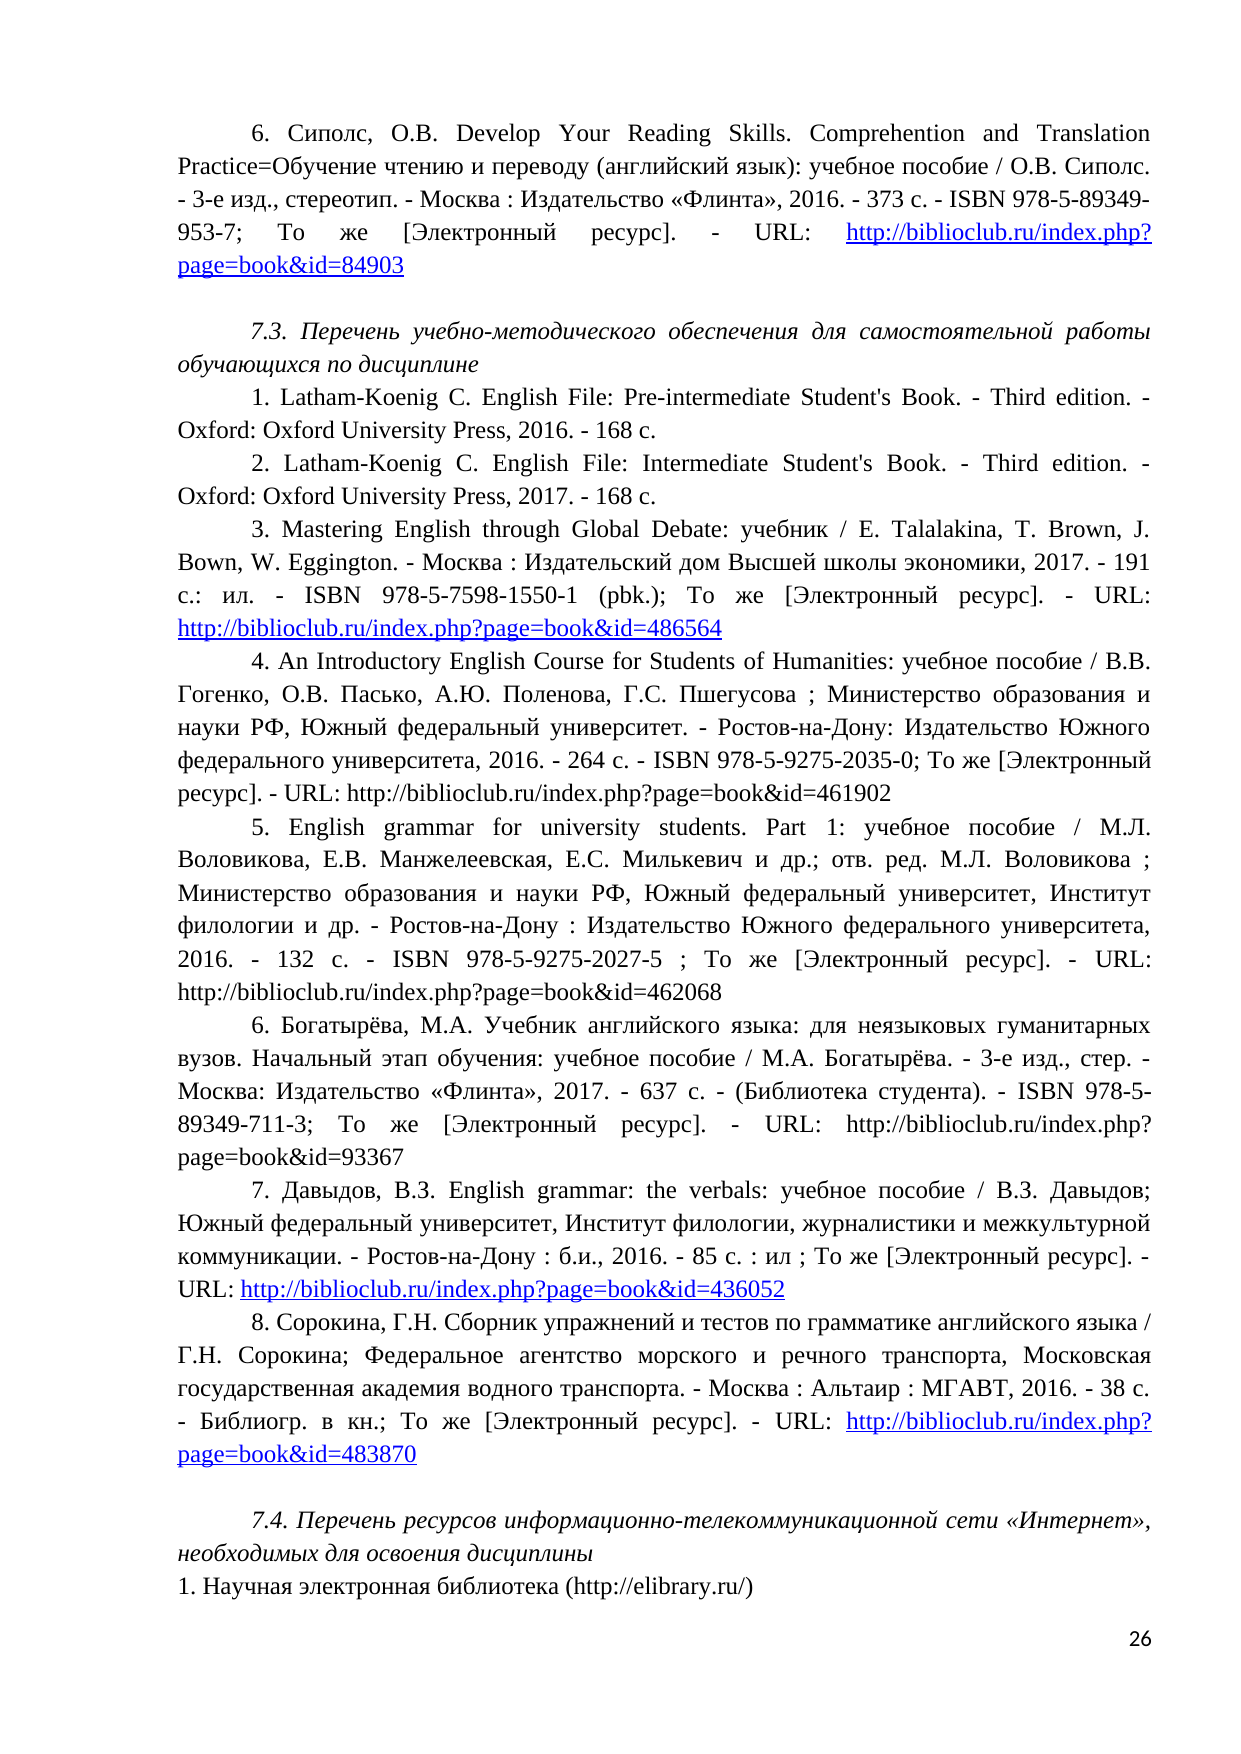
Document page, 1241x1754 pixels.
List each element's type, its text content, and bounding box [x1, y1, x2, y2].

text 3. Mastering English through Global Debate: учебник / E. Talalakina, T. Brown, J. Bown, W. Eggington. - Москва : Издательский дом Высшей школы экономики, 2017. - 191 с.: ил. - ISBN 978-5-7598-1550-1 (pbk.); То же [Электронный ресурс]. - URL: http://biblioclub.ru/index.php?page=book&id=486564 [177, 514, 1152, 642]
text 1. Научная электронная библиотека (http://elibrary.ru/) [177, 1571, 1152, 1600]
text 7.4. Перечень ресурсов информационно-телекоммуникационной сети «Интернет», необходимых для освоения дисциплины [177, 1505, 1152, 1567]
text 7.3. Перечень учебно-методического обеспечения для самостоятельной работы обучающихся по дисциплине [177, 316, 1152, 378]
text 7. Давыдов, В.З. English grammar: the verbals: учебное пособие / В.З. Давыдов; Южный федеральный университет, Институт филологии, журналистики и межкультурной коммуникации. - Ростов-на-Дону : б.и., 2016. - 85 с. : ил ; То же [Электронный ресурс]. - URL: http://biblioclub.ru/index.php?page=book&id=436052 [177, 1175, 1152, 1303]
text 5. English grammar for university students. Part 1: учебное пособие / М.Л. Воловикова, Е.В. Манжелеевская, Е.С. Милькевич и др.; отв. ред. М.Л. Воловикова ; Министерство образования и науки РФ, Южный федеральный университет, Институт филологии и др. - Ростов-на-Дону : Издательство Южного федерального университета, 2016. - 132 с. - ISBN 978-5-9275-2027-5 ; То же [Электронный ресурс]. - URL: http://biblioclub.ru/index.php?page=book&id=462068 [177, 812, 1152, 1005]
text 6. Сиполс, О.В. Develop Your Reading Skills. Comprehention and Translation Practice=Обучение чтению и переводу (английский язык): учебное пособие / О.В. Сиполс. - 3-е изд., стереотип. - Москва : Издательство «Флинта», 2016. - 373 с. - ISBN 978-5-89349-953-7; То же [Электронный ресурс]. - URL: http://biblioclub.ru/index.php?page=book&id=84903 [177, 118, 1152, 279]
text 6. Богатырёва, М.А. Учебник английского языка: для неязыковых гуманитарных вузов. Начальный этап обучения: учебное пособие / М.А. Богатырёва. - 3-е изд., стер. - Москва: Издательство «Флинта», 2017. - 637 с. - (Библиотека студента). - ISBN 978-5-89349-711-3; То же [Электронный ресурс]. - URL: http://biblioclub.ru/index.php?page=book&id=93367 [177, 1010, 1152, 1171]
text 8. Сорокина, Г.Н. Сборник упражнений и тестов по грамматике английского языка / Г.Н. Сорокина; Федеральное агентство морского и речного транспорта, Московская государственная академия водного транспорта. - Москва : Альтаир : МГАВТ, 2016. - 38 с. - Библиогр. в кн.; То же [Электронный ресурс]. - URL: http://biblioclub.ru/index.php?page=book&id=483870 [177, 1307, 1152, 1468]
text 1. Latham-Koenig C. English File: Pre-intermediate Student's Book. - Third edition. - Oxford: Oxford University Press, 2016. - 168 с. [177, 382, 1152, 444]
text 4. An Introductory English Course for Students of Humanities: учебное пособие / В.В. Гогенко, О.В. Пасько, А.Ю. Поленова, Г.С. Пшегусова ; Министерство образования и науки РФ, Южный федеральный университет. - Ростов-на-Дону: Издательство Южного федерального университета, 2016. - 264 с. - ISBN 978-5-9275-2035-0; То же [Электронный ресурс]. - URL: http://biblioclub.ru/index.php?page=book&id=461902 [177, 646, 1152, 807]
text 2. Latham-Koenig C. English File: Intermediate Student's Book. - Third edition. - Oxford: Oxford University Press, 2017. - 168 с. [177, 448, 1152, 510]
